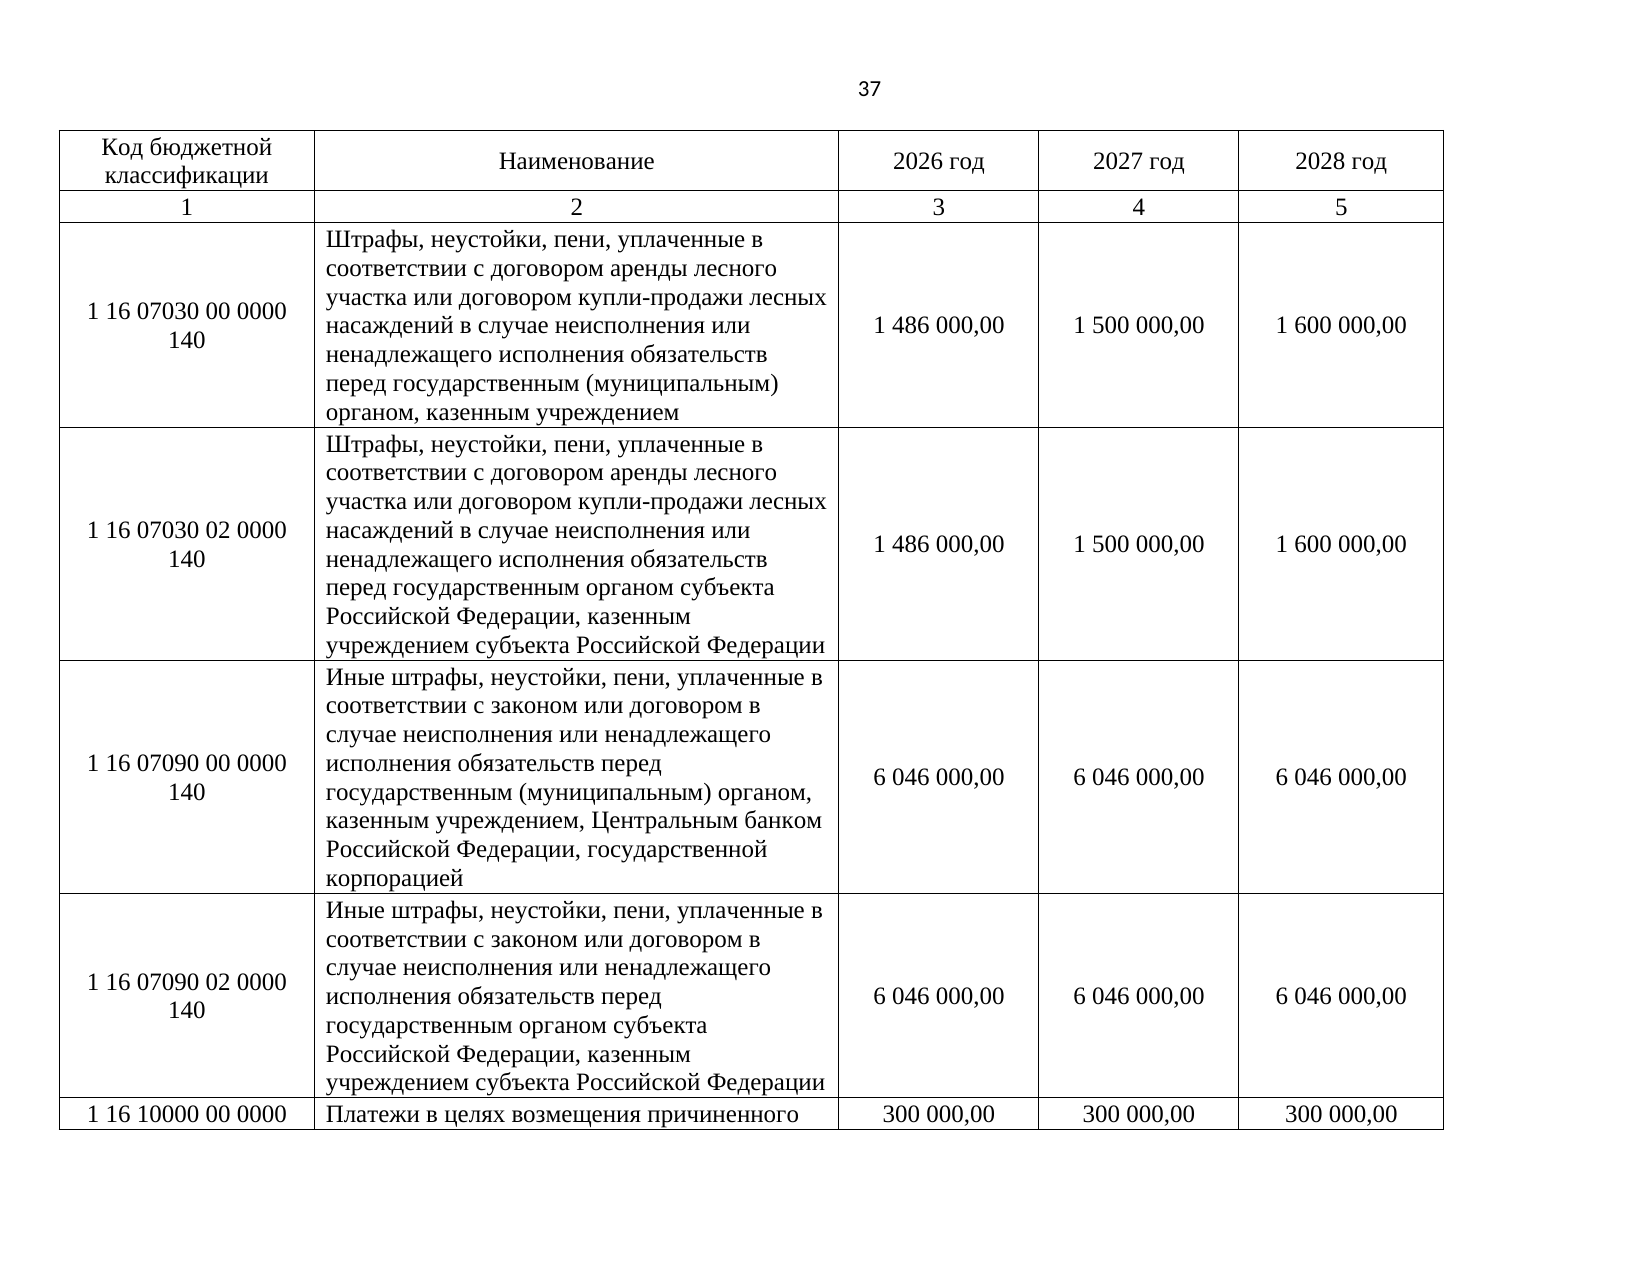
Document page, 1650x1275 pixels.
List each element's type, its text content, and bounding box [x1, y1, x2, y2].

table_cell 1 600 000,00 [1239, 428, 1443, 660]
table_cell Штрафы, неустойки, пени, уплаченные в соответствии с договором аренды лесного участка или договором купли-продажи лесных насаждений в случае неисполнения или ненадлежащего исполнения обязательств перед государственным органом субъекта Российской Федерации, казенным учреждением субъекта Российской Федерации [315, 428, 838, 660]
table_cell 6 046 000,00 [1239, 661, 1443, 893]
table_cell 300 000,00 [1039, 1098, 1238, 1129]
table_cell 6 046 000,00 [1239, 894, 1443, 1097]
table_header 2028 год [1239, 131, 1443, 190]
table_header 2026 год [839, 131, 1038, 190]
table_cell 300 000,00 [1239, 1098, 1443, 1129]
table_cell 1 600 000,00 [1239, 223, 1443, 427]
table_cell Штрафы, неустойки, пени, уплаченные в соответствии с договором аренды лесного участка или договором купли-продажи лесных насаждений в случае неисполнения или ненадлежащего исполнения обязательств перед государственным (муниципальным) органом, казенным учреждением [315, 223, 838, 427]
table_cell Иные штрафы, неустойки, пени, уплаченные в соответствии с законом или договором в случае неисполнения или ненадлежащего исполнения обязательств перед государственным (муниципальным) органом, казенным учреждением, Центральным банком Российской Федерации, государственной корпорацией [315, 661, 838, 893]
table_header 2027 год [1039, 131, 1238, 190]
table_cell 1 16 10000 00 0000 140 [60, 1098, 314, 1129]
table_cell 5 [1239, 191, 1443, 222]
table_header Код бюджетной классификации [60, 131, 314, 190]
table_cell 1 16 07030 02 0000 140 [60, 428, 314, 660]
table_cell 1 16 07030 00 0000 140 [60, 223, 314, 427]
table_cell Иные штрафы, неустойки, пени, уплаченные в соответствии с законом или договором в случае неисполнения или ненадлежащего исполнения обязательств перед государственным органом субъекта Российской Федерации, казенным учреждением субъекта Российской Федерации [315, 894, 838, 1097]
table_cell 1 16 07090 00 0000 140 [60, 661, 314, 893]
table_cell 1 486 000,00 [839, 428, 1038, 660]
table_cell 1 500 000,00 [1039, 428, 1238, 660]
table_cell 6 046 000,00 [839, 661, 1038, 893]
table_cell 6 046 000,00 [1039, 894, 1238, 1097]
table_cell 6 046 000,00 [839, 894, 1038, 1097]
table_cell 300 000,00 [839, 1098, 1038, 1129]
table_cell 1 [60, 191, 314, 222]
table_cell 1 486 000,00 [839, 223, 1038, 427]
table_header Наименование [315, 131, 838, 190]
table_cell 6 046 000,00 [1039, 661, 1238, 893]
table_cell 2 [315, 191, 838, 222]
table_cell 1 500 000,00 [1039, 223, 1238, 427]
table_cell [315, 1098, 838, 1129]
table_cell 4 [1039, 191, 1238, 222]
table_cell 1 16 07090 02 0000 140 [60, 894, 314, 1097]
table_cell 3 [839, 191, 1038, 222]
